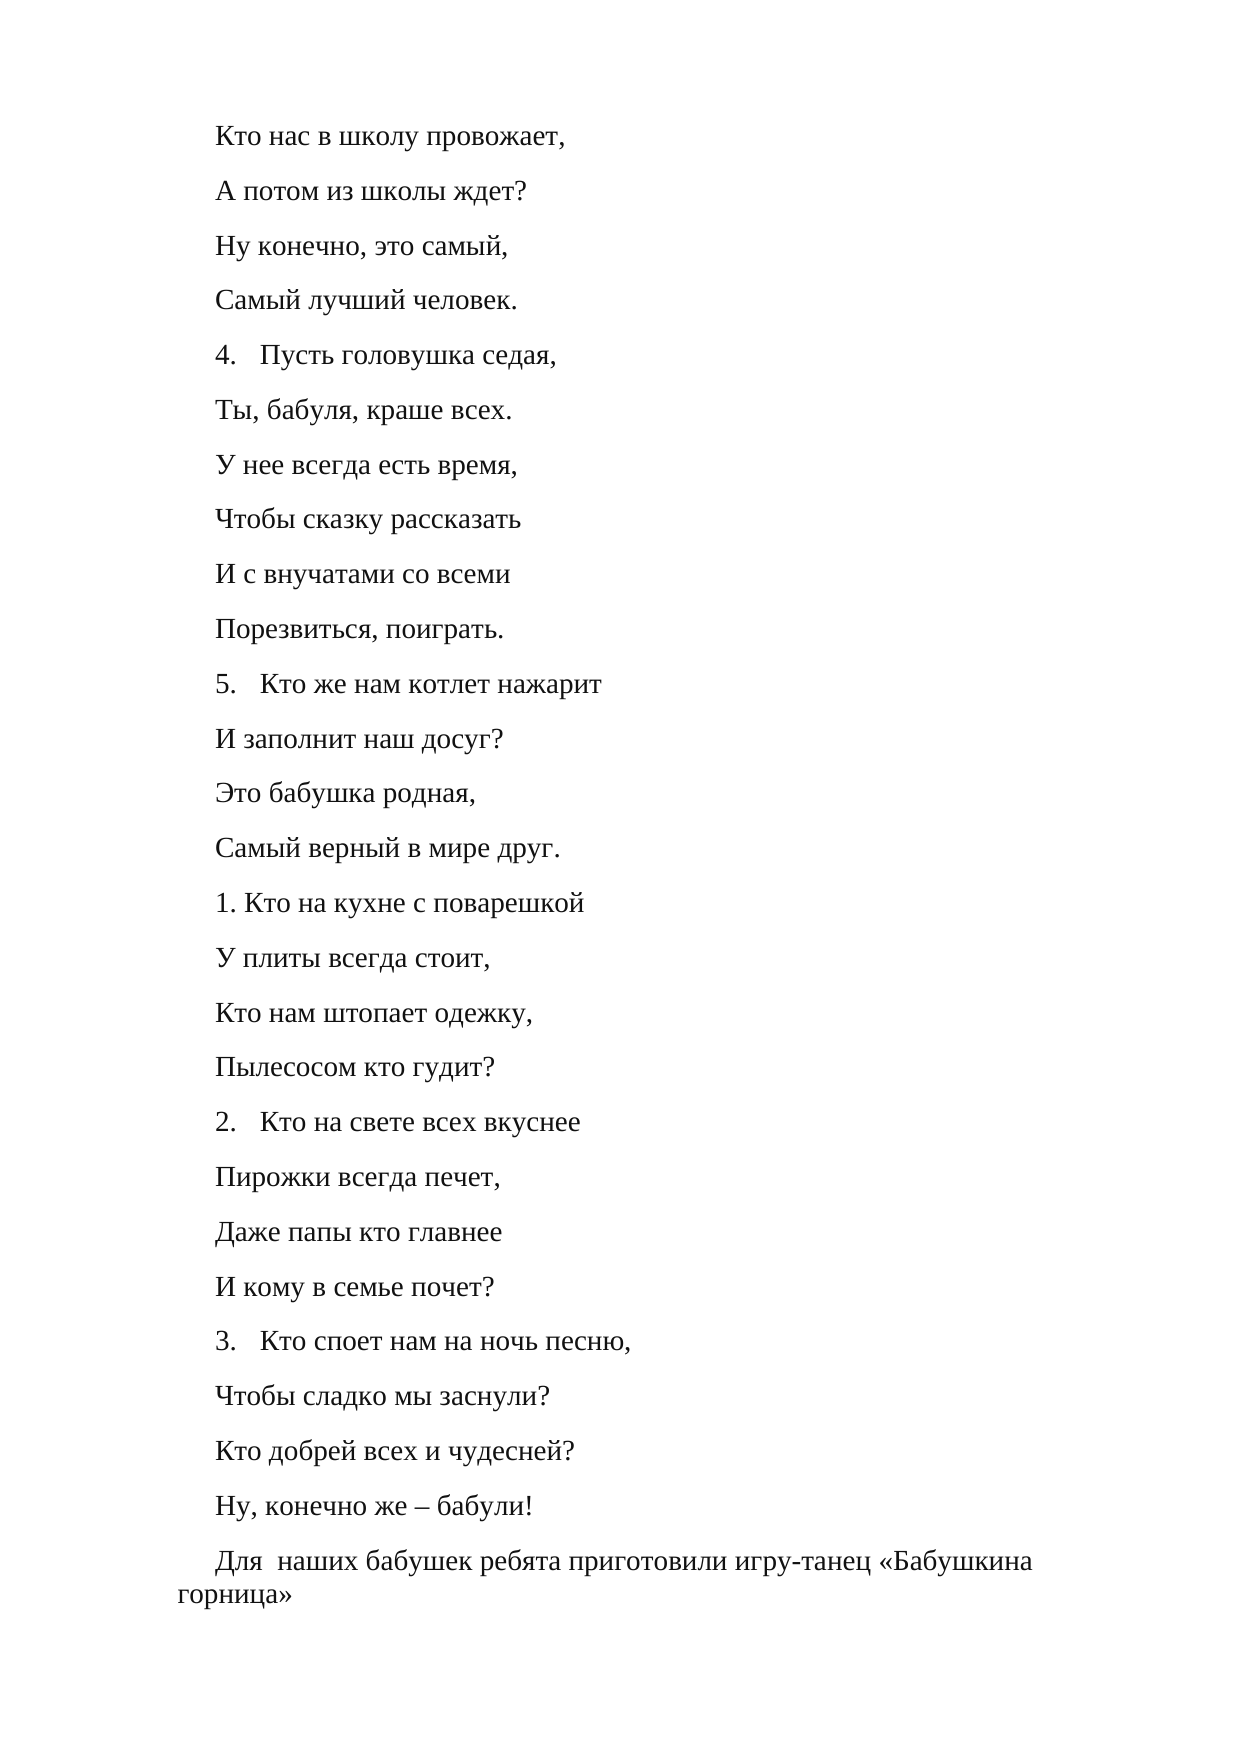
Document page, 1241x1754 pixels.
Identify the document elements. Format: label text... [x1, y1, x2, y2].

text А потом из школы ждет? [177, 173, 1152, 206]
text Это бабушка родная, [177, 776, 1152, 809]
text Пылесосом кто гудит? [177, 1049, 1152, 1083]
list Кто на свете всех вкуснее [215, 1104, 1152, 1138]
text Самый лучший человек. [177, 282, 1152, 316]
text Для наших бабушек ребята приготовили игру-танец «Бабушкина горница» [177, 1543, 1152, 1610]
text Чтобы сладко мы заснули? [177, 1378, 1152, 1412]
text Ну конечно, это самый, [177, 228, 1152, 261]
text Самый верный в мире друг. [177, 830, 1152, 864]
text 1. Кто на кухне с поварешкой [177, 885, 1152, 919]
text Пирожки всегда печет, [177, 1159, 1152, 1193]
text Порезвиться, поиграть. [177, 611, 1152, 645]
text У плиты всегда стоит, [177, 940, 1152, 973]
text И кому в семье почет? [177, 1269, 1152, 1302]
text Кто нам штопает одежку, [177, 995, 1152, 1028]
text И с внучатами со всеми [177, 556, 1152, 590]
list Кто же нам котлет нажарит [215, 666, 1152, 699]
text Кто добрей всех и чудесней? [177, 1433, 1152, 1467]
text Кто нас в школу провожает, [177, 118, 1152, 152]
text Ты, бабуля, краше всех. [177, 392, 1152, 426]
text У нее всегда есть время, [177, 447, 1152, 480]
text И заполнит наш досуг? [177, 721, 1152, 754]
text Ну, конечно же – бабули! [177, 1488, 1152, 1521]
list Пусть головушка седая, [215, 337, 1152, 371]
list Кто споет нам на ночь песню, [215, 1323, 1152, 1357]
text Даже папы кто главнее [177, 1214, 1152, 1247]
text Чтобы сказку рассказать [177, 502, 1152, 535]
